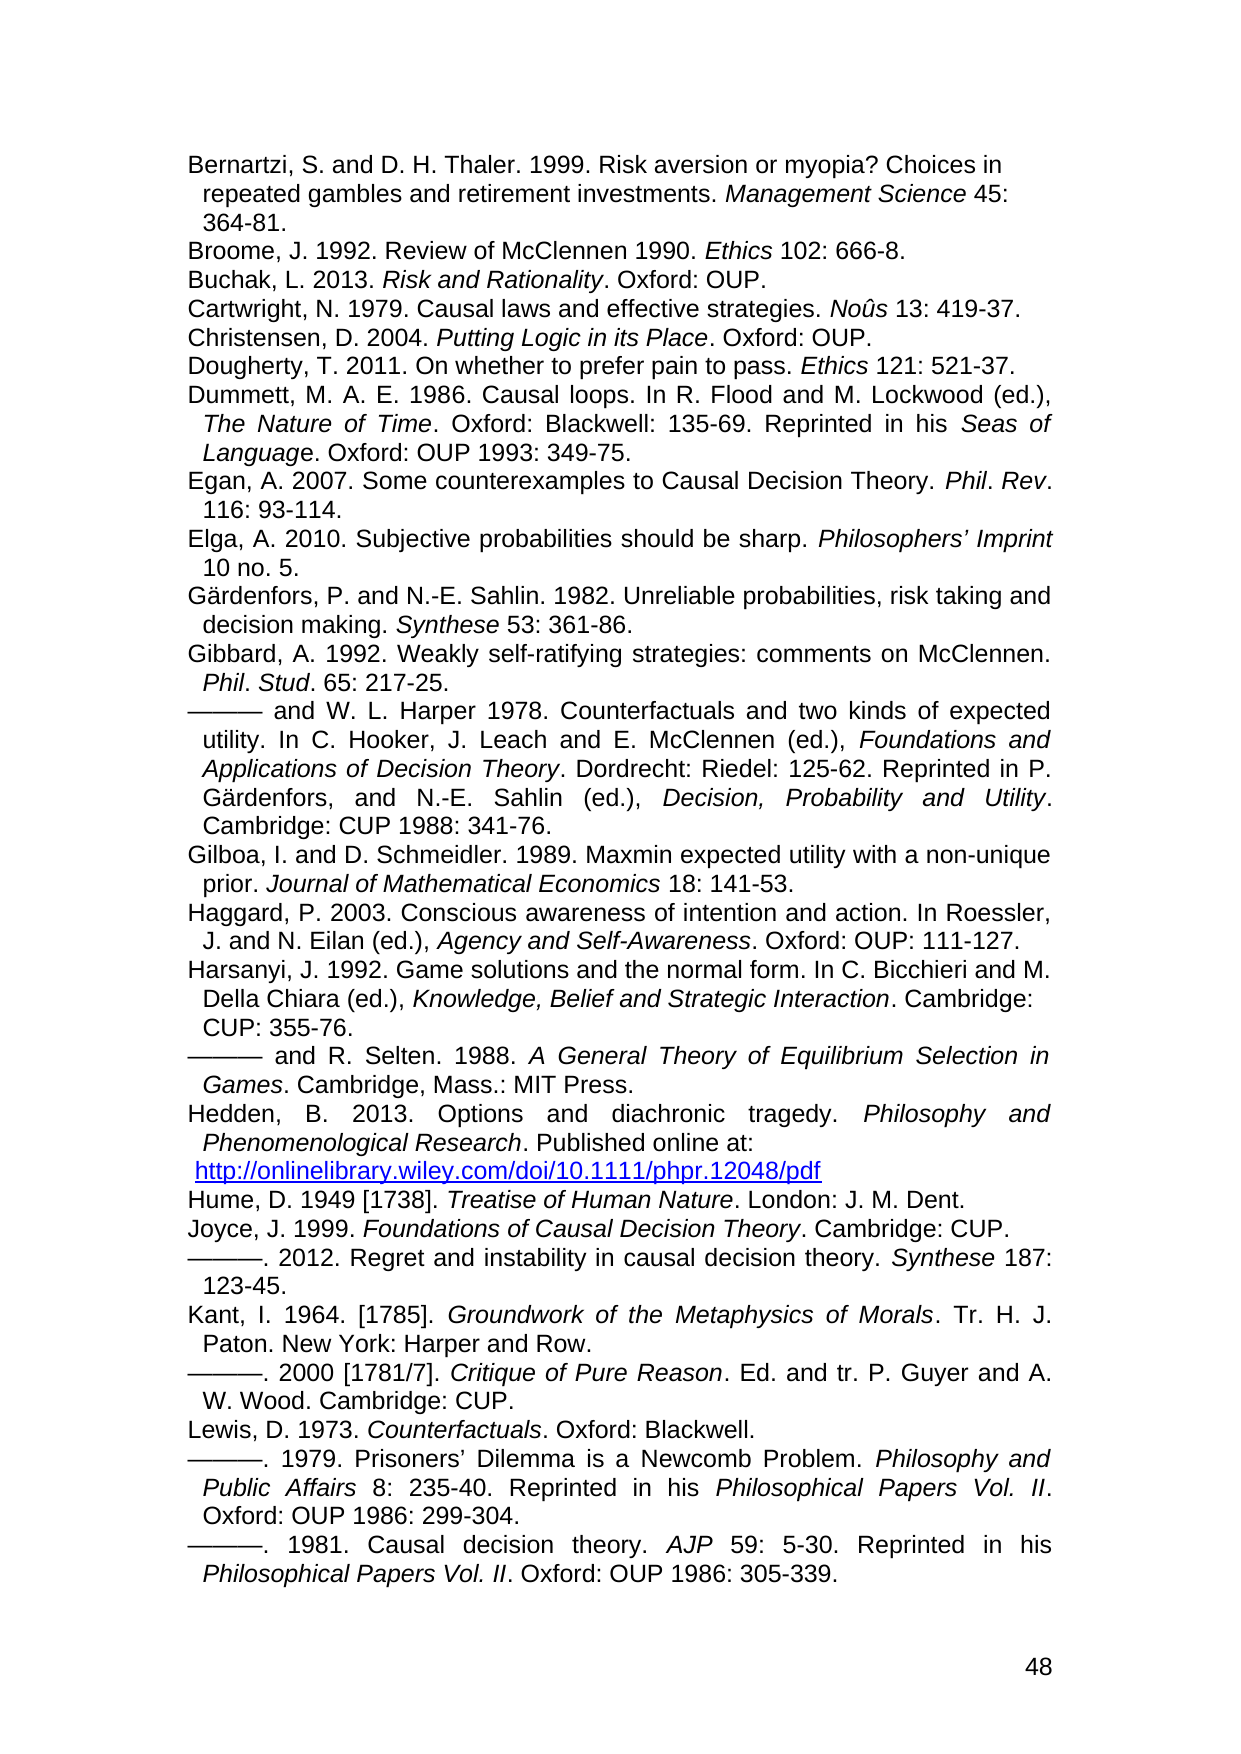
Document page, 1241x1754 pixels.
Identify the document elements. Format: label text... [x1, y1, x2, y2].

text ———. 1981. Causal decision theory. AJP 59: 5-30. Reprinted in his Philosophical Papers Vol. II. Oxford: OUP 1986: 305-339. [187, 1530, 1053, 1587]
text ———. 1979. Prisoners’ Dilemma is a Newcomb Problem. Philosophy and Public Affairs 8: 235-40. Reprinted in his Philosophical Papers Vol. II. Oxford: OUP 1986: 299-304. [187, 1444, 1053, 1530]
text Gilboa, I. and D. Schmeidler. 1989. Maxmin expected utility with a non-unique prior. Journal of Mathematical Economics 18: 141-53. [187, 840, 1053, 897]
text Hedden, B. 2013. Options and diachronic tragedy. Philosophy and Phenomenological Research. Published online at: [187, 1099, 1053, 1156]
text Harsanyi, J. 1992. Game solutions and the normal form. In C. Bicchieri and M. Della Chiara (ed.), Knowledge, Belief and Strategic Interaction. Cambridge: CUP: 355-76. [187, 955, 1053, 1041]
text ——— and W. L. Harper 1978. Counterfactuals and two kinds of expected utility. In C. Hooker, J. Leach and E. McClennen (ed.), Foundations and Applications of Decision Theory. Dordrecht: Riedel: 125-62. Reprinted in P. Gärdenfors, and N.-E. Sahlin (ed.), Decision, Probability and Utility. Cambridge: CUP 1988: 341-76. [187, 696, 1053, 840]
text ——— and R. Selten. 1988. A General Theory of Equilibrium Selection in Games. Cambridge, Mass.: MIT Press. [187, 1041, 1053, 1099]
text Lewis, D. 1973. Counterfactuals. Oxford: Blackwell. [187, 1415, 1053, 1444]
text Egan, A. 2007. Some counterexamples to Causal Decision Theory. Phil. Rev. 116: 93-114. [187, 466, 1053, 524]
text Dougherty, T. 2011. On whether to prefer pain to pass. Ethics 121: 521-37. [187, 351, 1053, 380]
text http://onlinelibrary.wiley.com/doi/10.1111/phpr.12048/pdf [187, 1156, 1053, 1185]
text Christensen, D. 2004. Putting Logic in its Place. Oxford: OUP. [187, 322, 1053, 351]
text Buchak, L. 2013. Risk and Rationality. Oxford: OUP. [187, 265, 1053, 294]
text Haggard, P. 2003. Conscious awareness of intention and action. In Roessler, J. and N. Eilan (ed.), Agency and Self-Awareness. Oxford: OUP: 111-127. [187, 897, 1053, 955]
text ———. 2000 [1781/7]. Critique of Pure Reason. Ed. and tr. P. Guyer and A. W. Wood. Cambridge: CUP. [187, 1357, 1053, 1415]
text Joyce, J. 1999. Foundations of Causal Decision Theory. Cambridge: CUP. [187, 1214, 1053, 1242]
text Cartwright, N. 1979. Causal laws and effective strategies. Noûs 13: 419-37. [187, 294, 1053, 322]
text Hume, D. 1949 [1738]. Treatise of Human Nature. London: J. M. Dent. [187, 1185, 1053, 1214]
text Bernartzi, S. and D. H. Thaler. 1999. Risk aversion or myopia? Choices in repeated gambles and retirement investments. Management Science 45: 364-81. [187, 150, 1053, 236]
text ———. 2012. Regret and instability in causal decision theory. Synthese 187: 123-45. [187, 1242, 1053, 1300]
text Broome, J. 1992. Review of McClennen 1990. Ethics 102: 666-8. [187, 236, 1053, 265]
text Kant, I. 1964. [1785]. Groundwork of the Metaphysics of Morals. Tr. H. J. Paton. New York: Harper and Row. [187, 1300, 1053, 1357]
text Elga, A. 2010. Subjective probabilities should be sharp. Philosophers’ Imprint 10 no. 5. [187, 524, 1053, 581]
text Gibbard, A. 1992. Weakly self-ratifying strategies: comments on McClennen. Phil. Stud. 65: 217-25. [187, 639, 1053, 696]
text Gärdenfors, P. and N.-E. Sahlin. 1982. Unreliable probabilities, risk taking and decision making. Synthese 53: 361-86. [187, 581, 1053, 639]
text Dummett, M. A. E. 1986. Causal loops. In R. Flood and M. Lockwood (ed.), The Nature of Time. Oxford: Blackwell: 135-69. Reprinted in his Seas of Language. Oxford: OUP 1993: 349-75. [187, 380, 1053, 466]
